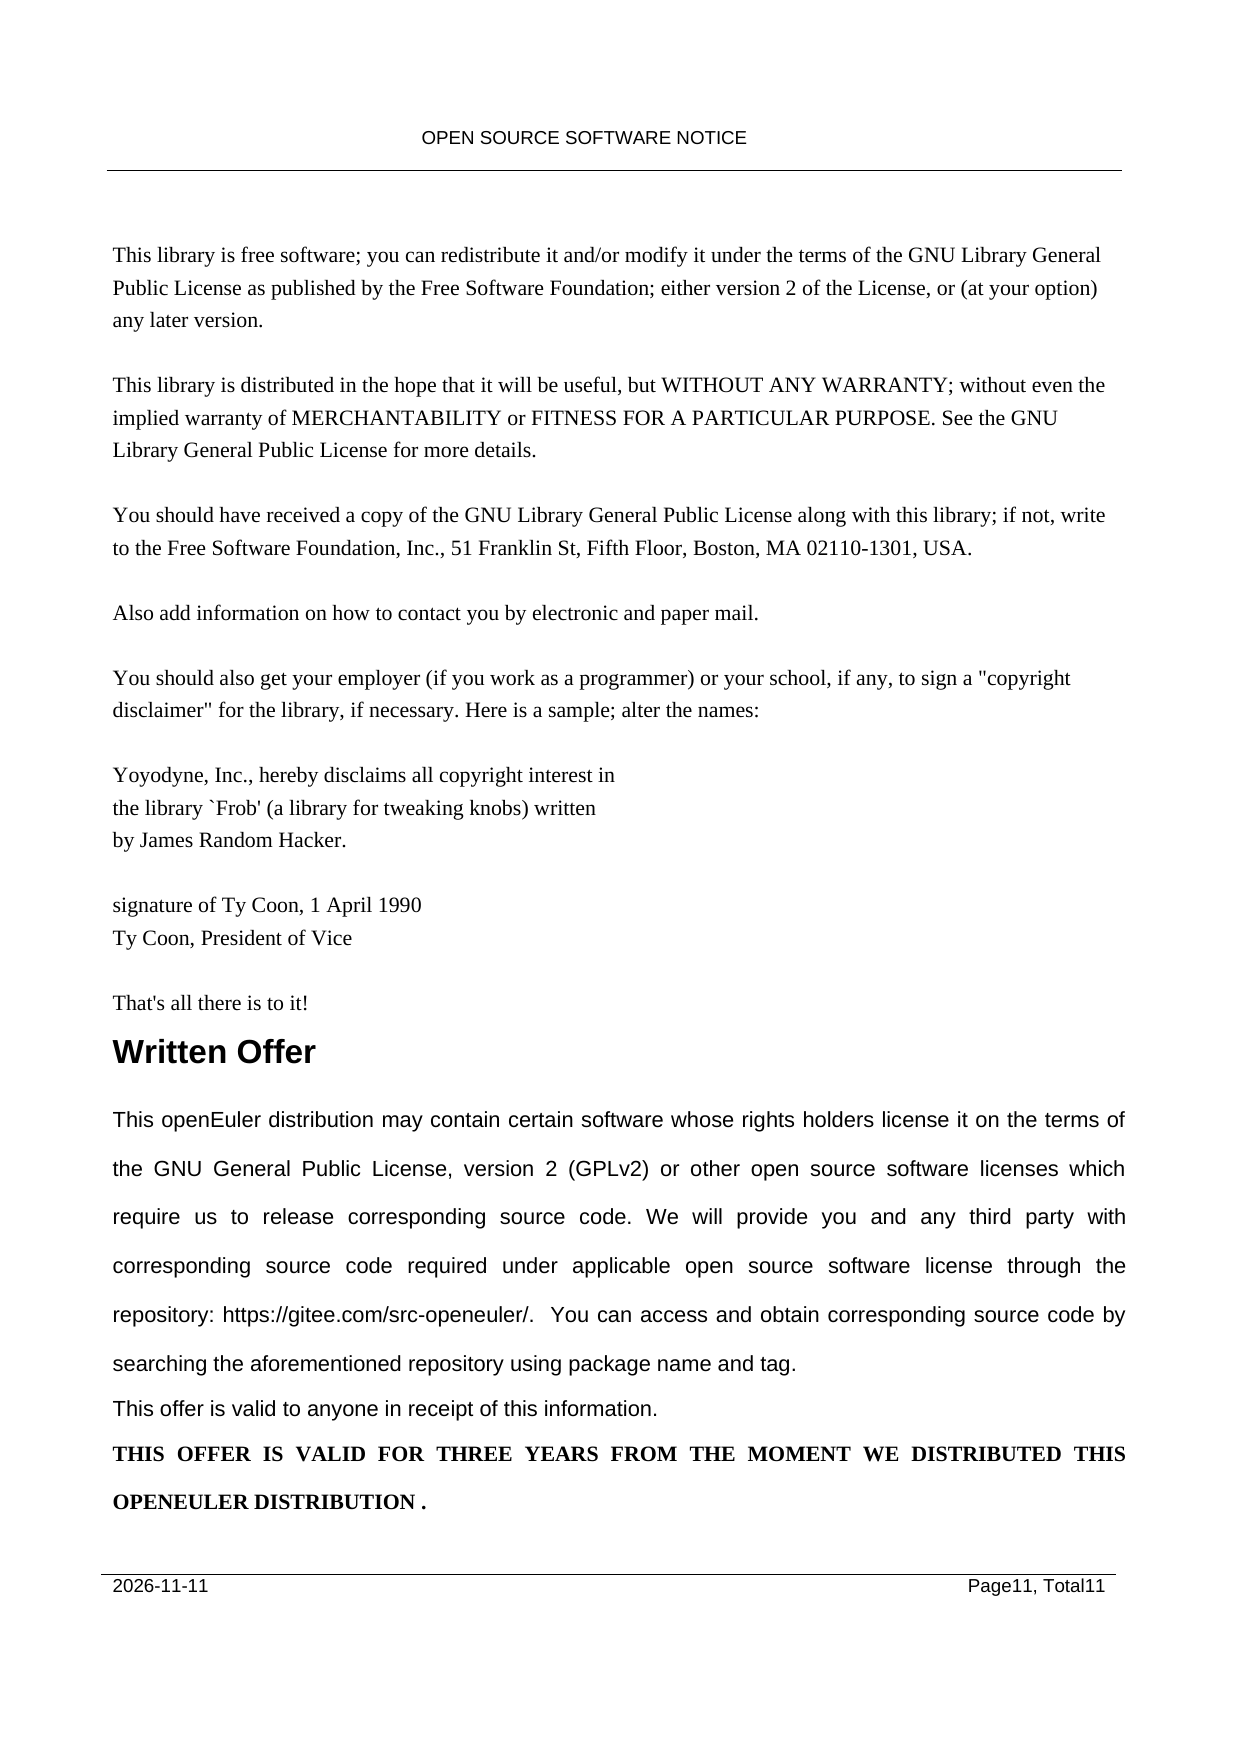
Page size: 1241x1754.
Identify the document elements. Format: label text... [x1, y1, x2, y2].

text THIS OFFER IS VALID FOR THREE YEARS FROM THE MOMENT WE DISTRIBUTED THIS OPENEULER DISTRIBUTION . [112, 1437, 1128, 1518]
text This openEuler distribution may contain certain software whose rights holders license it on the terms of the GNU General Public License, version 2 (GPLv2) or other open source software licenses which require us to release corresponding source code. We will provide you and any third party with corresponding source code required under applicable open source software license through the repository: https://gitee.com/src-openeuler/. You can access and obtain corresponding source code by searching the aforementioned repository using package name and tag. [112, 1103, 1128, 1379]
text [112, 206, 1128, 1019]
text This offer is valid to anyone in receipt of this information. [112, 1392, 1128, 1424]
text Written Offer [112, 1019, 1128, 1084]
